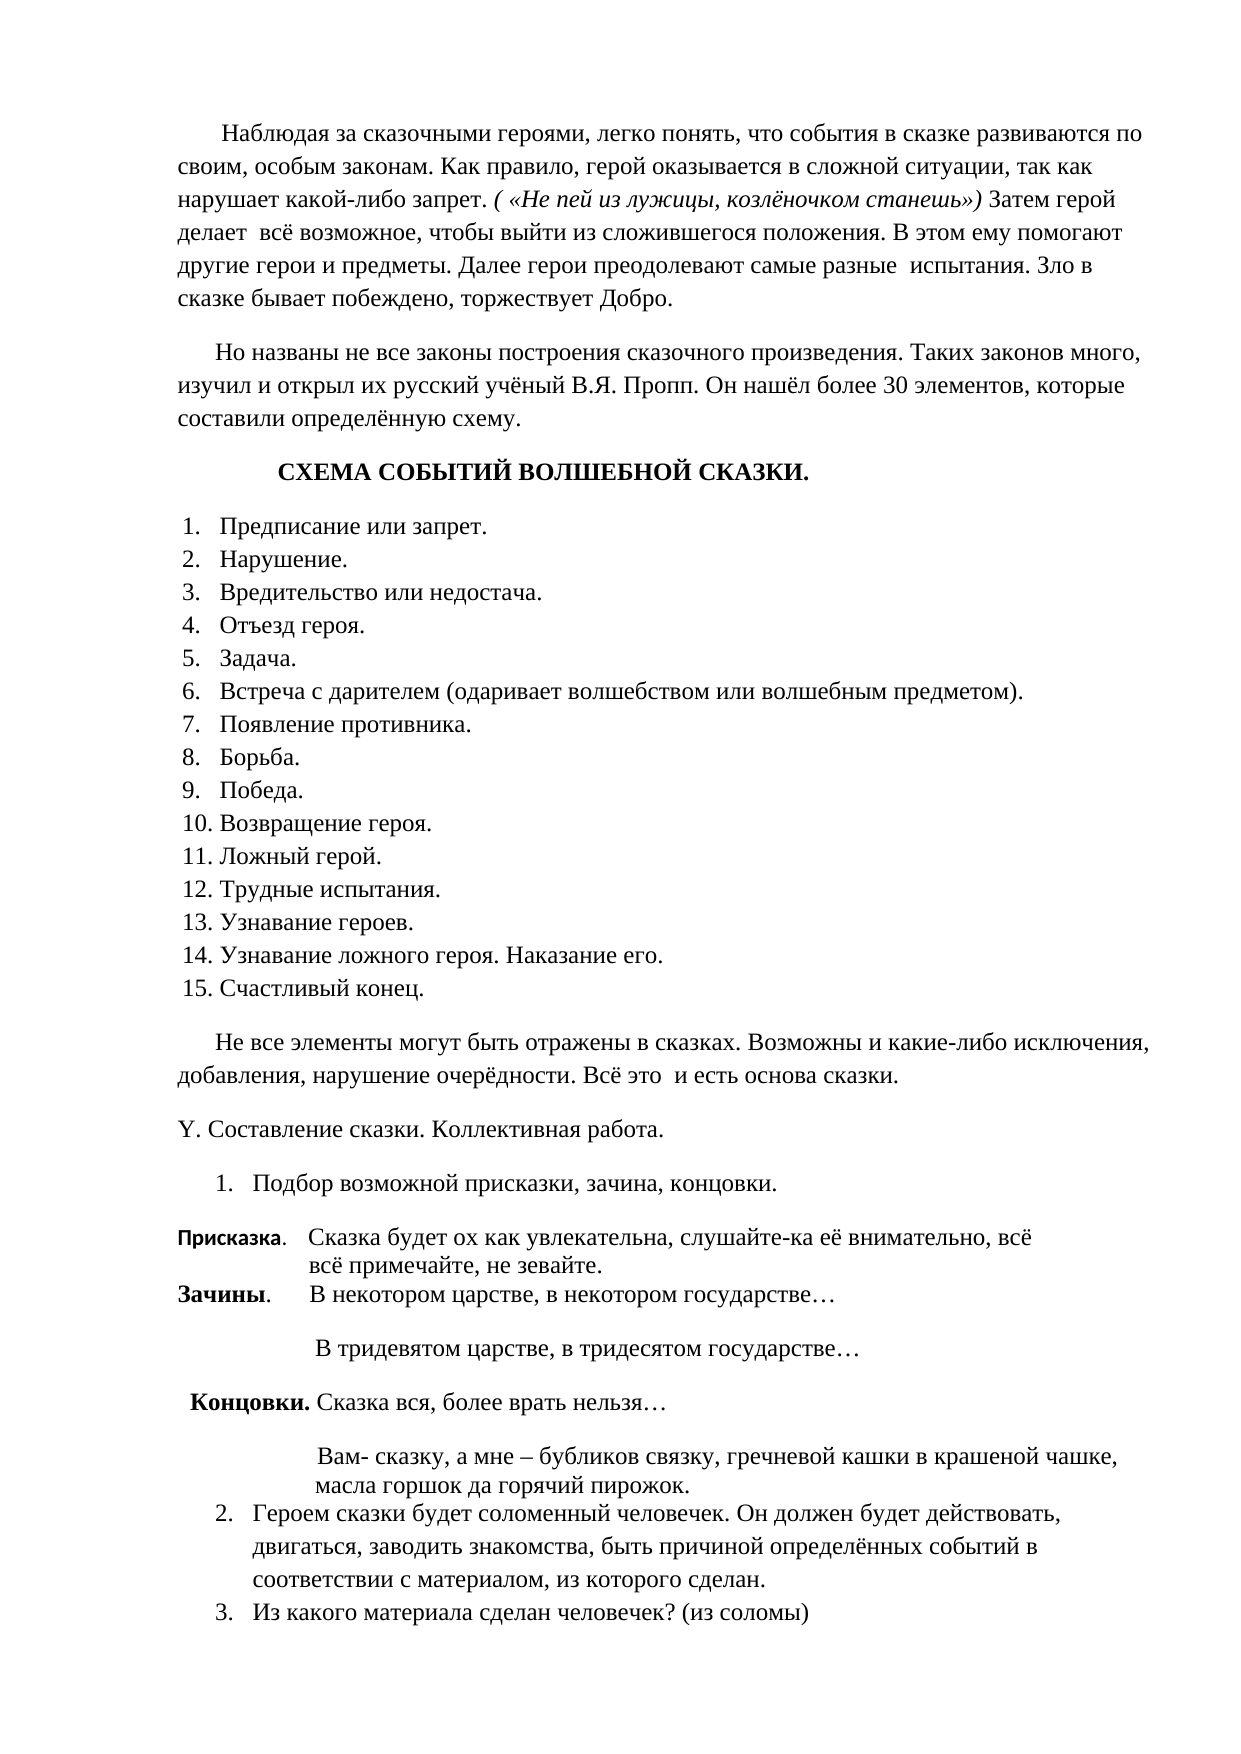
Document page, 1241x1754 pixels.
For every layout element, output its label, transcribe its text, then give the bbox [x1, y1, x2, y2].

list Победа. [182, 775, 1152, 804]
list Узнавание героев. [182, 907, 1152, 936]
list Трудные испытания. [182, 874, 1152, 903]
text Не все элементы могут быть отражены в сказках. Возможны и какие-либо исключения, добавления, нарушение очерёдности. Всё это и есть основа сказки. [177, 1027, 1152, 1089]
text Вам- сказку, а мне – бубликов связку, гречневой кашки в крашеной чашке, [177, 1441, 1152, 1470]
text Зачины. В некотором царстве, в некотором государстве… [177, 1279, 1152, 1308]
list Отъезд героя. [182, 610, 1152, 639]
list Узнавание ложного героя. Наказание его. [182, 940, 1152, 969]
list Подбор возможной присказки, зачина, концовки. [215, 1168, 1152, 1196]
text Присказка. Сказка будет ох как увлекательна, слушайте-ка её внимательно, всё [177, 1222, 1152, 1251]
list Встреча с дарителем (одаривает волшебством или волшебным предметом). [182, 676, 1152, 705]
list Героем сказки будет соломенный человечек. Он должен будет действовать, двигаться, заводить знакомства, быть причиной определённых событий в соответствии с материалом, из которого сделан. [215, 1498, 1152, 1593]
list Вредительство или недостача. [182, 577, 1152, 606]
list Борьба. [182, 742, 1152, 771]
text масла горшок да горячий пирожок. [177, 1470, 1152, 1498]
list Нарушение. [182, 544, 1152, 573]
list Ложный герой. [182, 841, 1152, 870]
text всё примечайте, не зевайте. [177, 1251, 1152, 1279]
list Задача. [182, 643, 1152, 672]
text Но названы не все законы построения сказочного произведения. Таких законов много, изучил и открыл их русский учёный В.Я. Пропп. Он нашёл более 30 элементов, которые составили определённую схему. [177, 337, 1152, 432]
text Наблюдая за сказочными героями, легко понять, что события в сказке развиваются по своим, особым законам. Как правило, герой оказывается в сложной ситуации, так как нарушает какой-либо запрет. ( «Не пей из лужицы, козлёночком станешь») Затем герой делает всё возможное, чтобы выйти из сложившегося положения. В этом ему помогают другие герои и предметы. Далее герои преодолевают самые разные испытания. Зло в сказке бывает побеждено, торжествует Добро. [177, 118, 1152, 312]
text Y. Составление сказки. Коллективная работа. [177, 1114, 1152, 1143]
list Возвращение героя. [182, 808, 1152, 837]
text Концовки. Сказка вся, более врать нельзя… [177, 1387, 1152, 1416]
list Появление противника. [182, 709, 1152, 738]
text В тридевятом царстве, в тридесятом государстве… [177, 1333, 1152, 1362]
list Счастливый конец. [182, 973, 1152, 1002]
list Из какого материала сделан человечек? (из соломы) [215, 1597, 1152, 1626]
list Предписание или запрет. [182, 511, 1152, 539]
text СХЕМА СОБЫТИЙ ВОЛШЕБНОЙ СКАЗКИ. [177, 457, 1152, 486]
